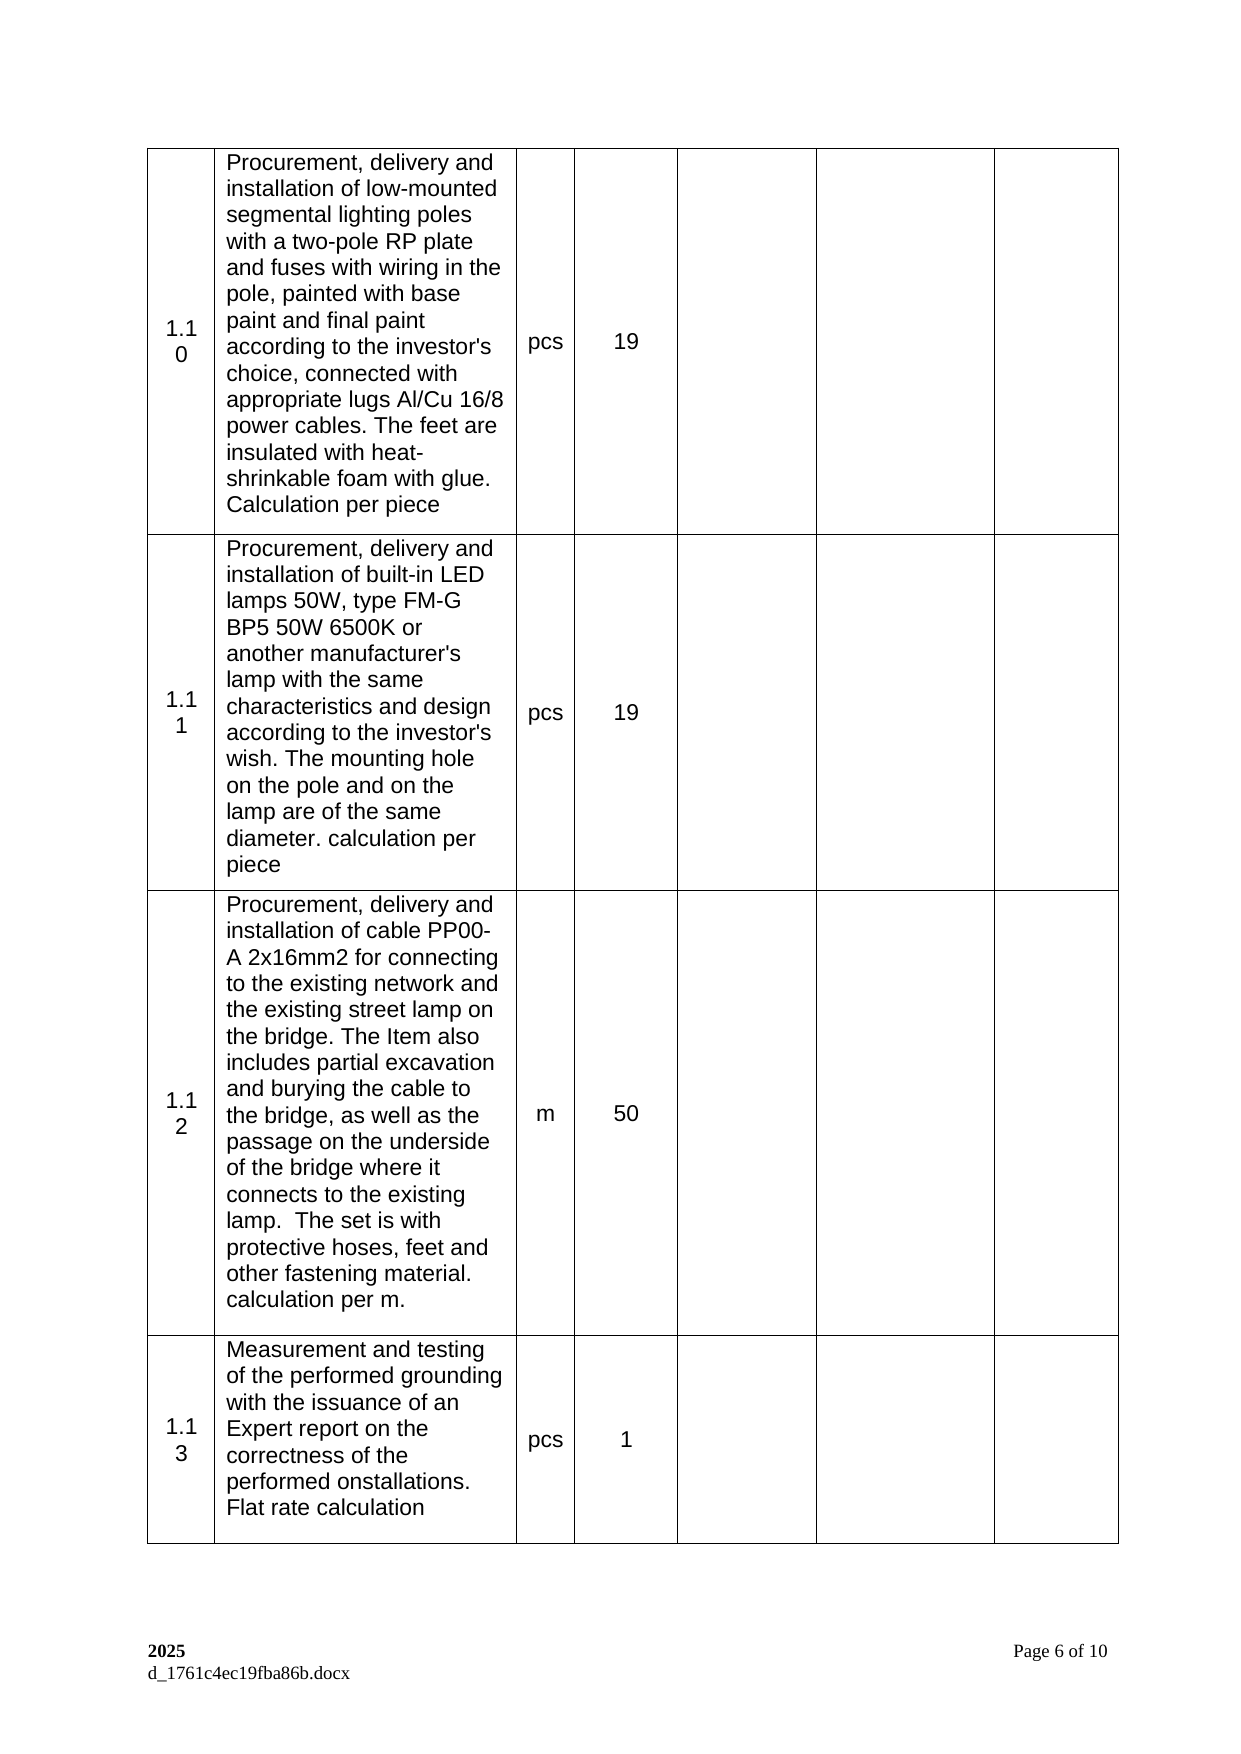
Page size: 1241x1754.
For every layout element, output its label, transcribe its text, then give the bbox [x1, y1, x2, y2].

table_cell pcs [517, 149, 574, 533]
table_cell 19 [575, 149, 677, 533]
table_cell [995, 149, 1118, 533]
table_cell Measurement and testing of the performed grounding with the issuance of an Expert report on the correctness of the performed onstallations. Flat rate calculation [215, 1336, 516, 1543]
table_cell 1.11 [148, 535, 214, 890]
table_cell [817, 149, 994, 533]
table_cell Procurement, delivery and installation of cable PP00-А 2x16mm2 for connecting to the existing network and the existing street lamp on the bridge. The Item also includes partial excavation and burying the cable to the bridge, as well as the passage on the underside of the bridge where it connects to the existing lamp. The set is with protective hoses, feet and other fastening material. calculation per m. [215, 891, 516, 1335]
table_cell Procurement, delivery and installation of low-mounted segmental lighting poles with a two-pole RP plate and fuses with wiring in the pole, painted with base paint and final paint according to the investor's choice, connected with appropriate lugs Al/Cu 16/8 power cables. The feet are insulated with heat-shrinkable foam with glue. Calculation per piece [215, 149, 516, 533]
table_cell pcs [517, 535, 574, 890]
table_cell 50 [575, 891, 677, 1335]
table_cell [678, 535, 816, 890]
table_cell 19 [575, 535, 677, 890]
table_cell [678, 149, 816, 533]
table_cell [995, 535, 1118, 890]
table_cell m [517, 891, 574, 1335]
table_cell pcs [517, 1336, 574, 1543]
table_cell 1 [575, 1336, 677, 1543]
table_cell [678, 1336, 816, 1543]
table_cell 1.10 [148, 149, 214, 533]
table_cell 1.12 [148, 891, 214, 1335]
table_cell [678, 891, 816, 1335]
table_cell 1.13 [148, 1336, 214, 1543]
table_cell Procurement, delivery and installation of built-in LED lamps 50W, type FM-G BP5 50W 6500K or another manufacturer's lamp with the same characteristics and design according to the investor's wish. The mounting hole on the pole and on the lamp are of the same diameter. calculation per piece [215, 535, 516, 890]
table_cell [995, 1336, 1118, 1543]
table_cell [817, 1336, 994, 1543]
table_cell [817, 535, 994, 890]
table_cell [995, 891, 1118, 1335]
table_cell [817, 891, 994, 1335]
